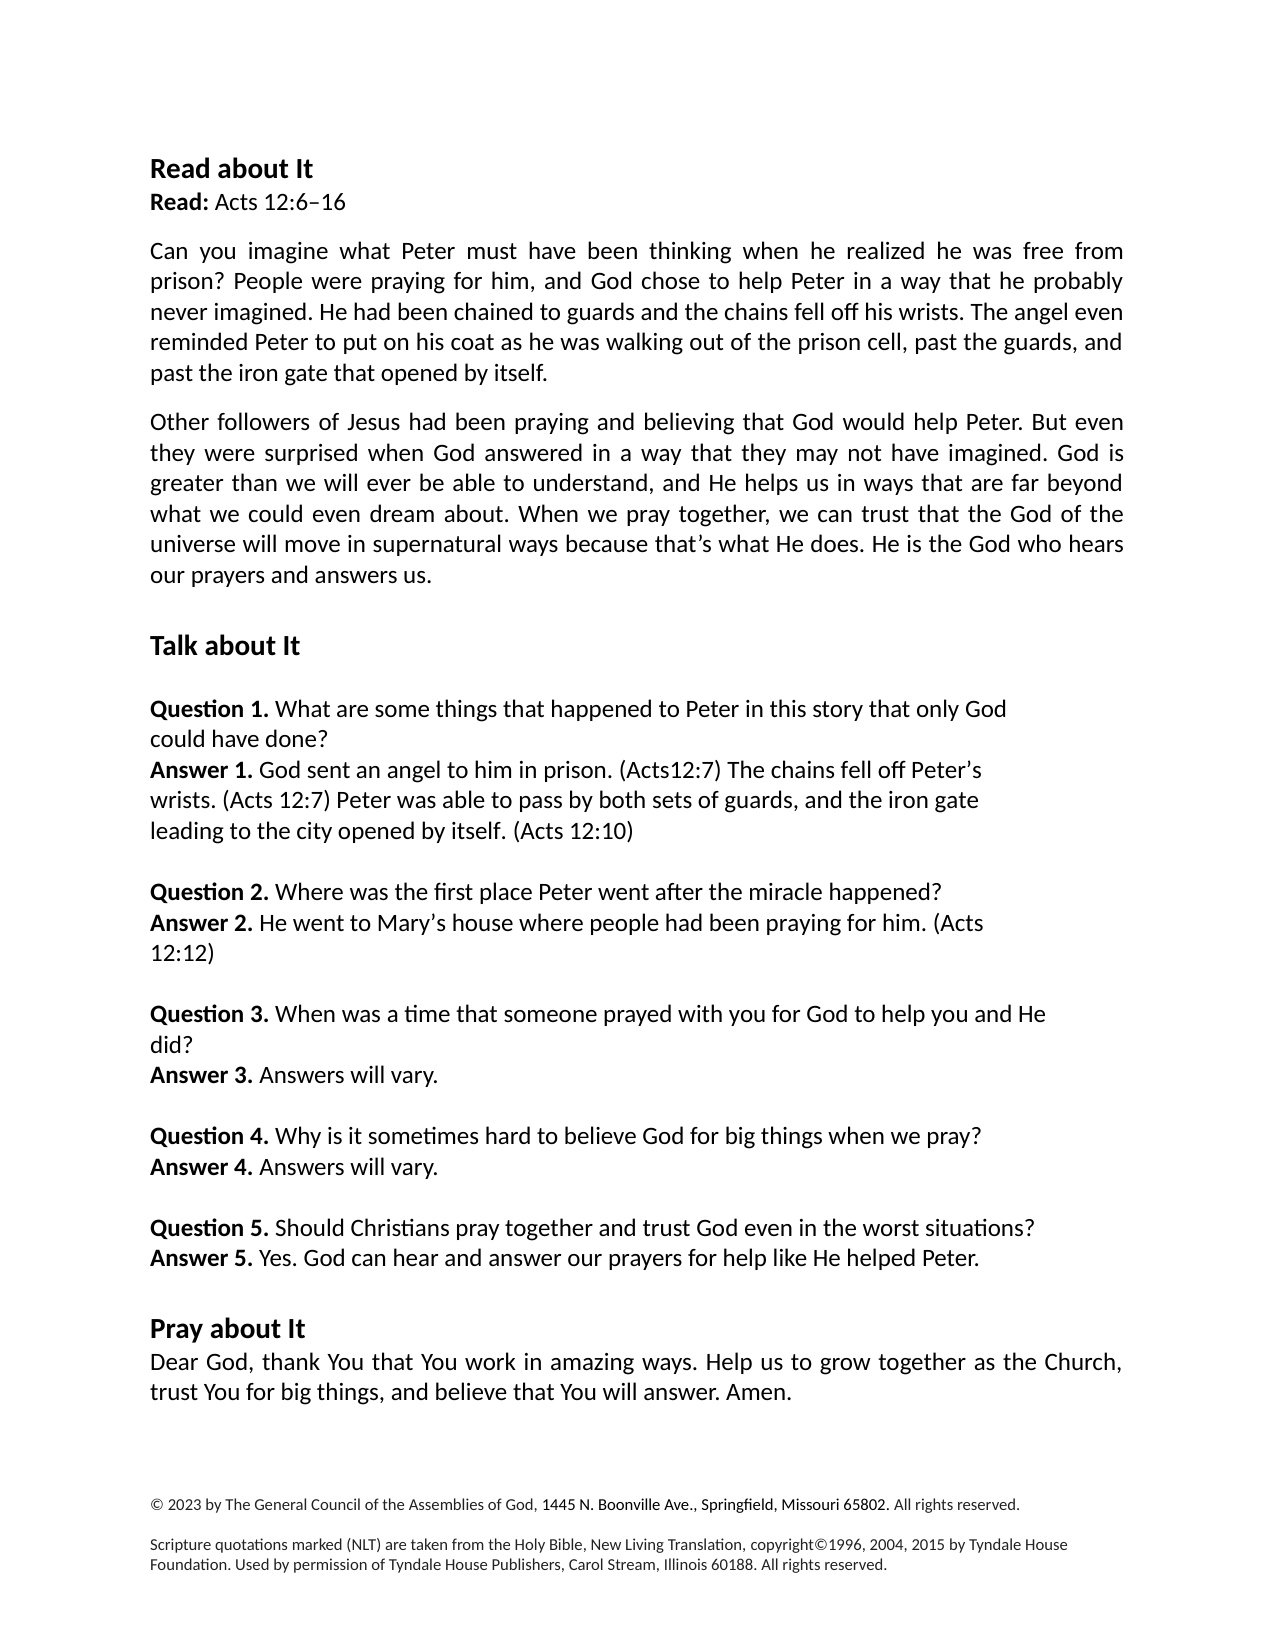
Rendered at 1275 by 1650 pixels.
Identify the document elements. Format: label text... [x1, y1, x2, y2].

table_cell Question 3. When was a time that someone prayed with you for God to help you and He did? Answer 3. Answers will vary. [150, 998, 1050, 1120]
text Read about It [150, 150, 1125, 186]
text Read: Acts 12:6–16 [150, 186, 1125, 216]
text Pray about It [150, 1310, 1125, 1346]
text Dear God, thank You that You work in amazing ways. Help us to grow together as the Church, trust You for big things, and believe that You will answer. Amen. [150, 1346, 1125, 1407]
text Can you imagine what Peter must have been thinking when he realized he was free from prison? People were praying for him, and God chose to help Peter in a way that he probably never imagined. He had been chained to guards and the chains fell off his wrists. The angel even reminded Peter to put on his coat as he was walking out of the prison cell, past the guards, and past the iron gate that opened by itself. [150, 235, 1125, 387]
table_cell Question 2. Where was the first place Peter went after the miracle happened? Answer 2. He went to Mary’s house where people had been praying for him. (Acts 12:12) [150, 876, 1050, 998]
table_cell Question 4. Why is it sometimes hard to believe God for big things when we pray? Answer 4. Answers will vary. [150, 1120, 1050, 1212]
table_header Question 1. What are some things that happened to Peter in this story that only God could have done? Answer 1. God sent an angel to him in prison. (Acts12:7) The chains fell off Peter’s wrists. (Acts 12:7) Peter was able to pass by both sets of guards, and the iron gate leading to the city opened by itself. (Acts 12:10) [150, 663, 1050, 876]
text Talk about It [150, 627, 1125, 662]
text Other followers of Jesus had been praying and believing that God would help Peter. But even they were surprised when God answered in a way that they may not have imagined. God is greater than we will ever be able to understand, and He helps us in ways that are far beyond what we could even dream about. When we pray together, we can trust that the God of the universe will move in supernatural ways because that’s what He does. He is the God who hears our prayers and answers us. [150, 406, 1125, 589]
table_cell Question 5. Should Christians pray together and trust God even in the worst situations? Answer 5. Yes. God can hear and answer our prayers for help like He helped Peter. [150, 1212, 1050, 1273]
